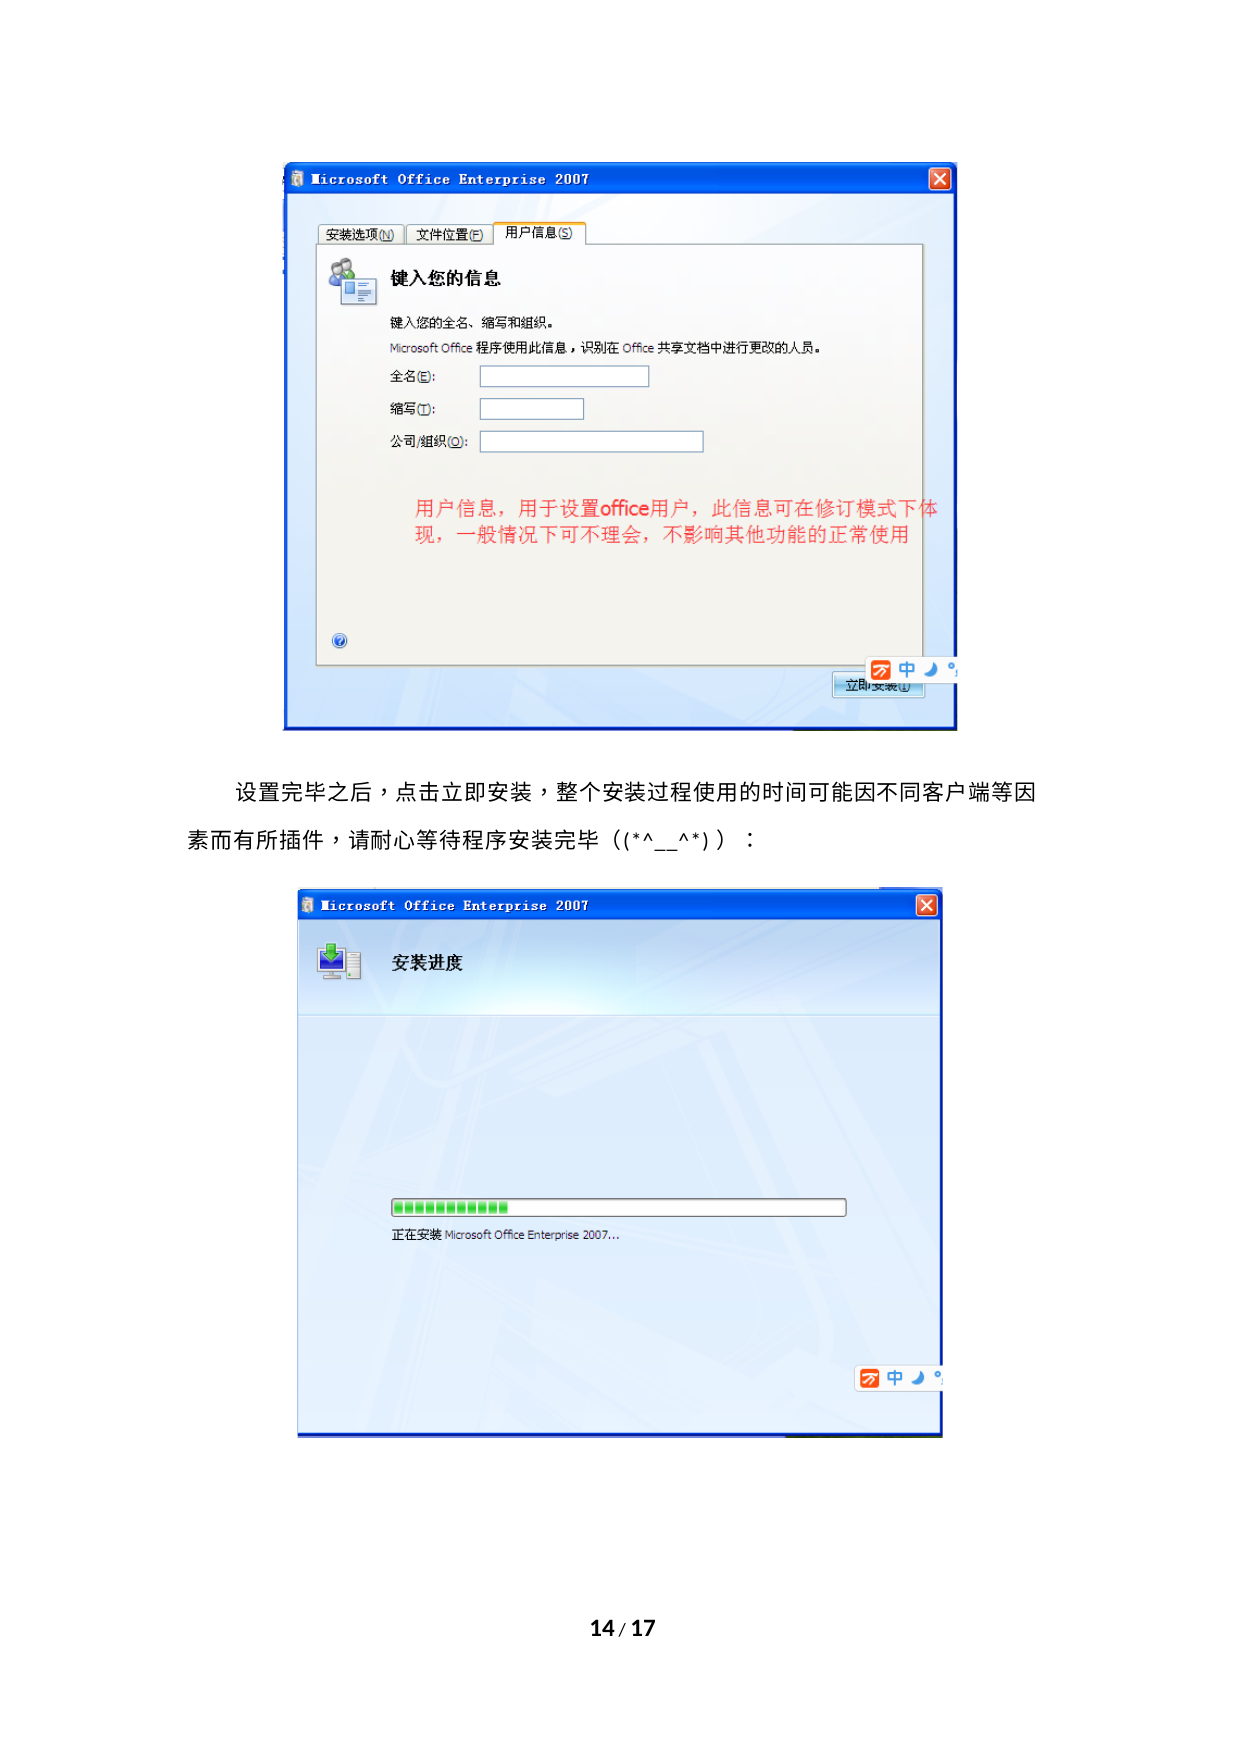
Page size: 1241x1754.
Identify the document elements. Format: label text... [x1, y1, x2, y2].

text 设置完毕之后，点击立即安装，整个安装过程使用的时间可能因不同客户端等因素而有所插件，请耐心等待程序安装完毕（(*^__^*) ）： [187, 775, 1053, 857]
picture [297, 887, 943, 1438]
picture [282, 162, 958, 731]
